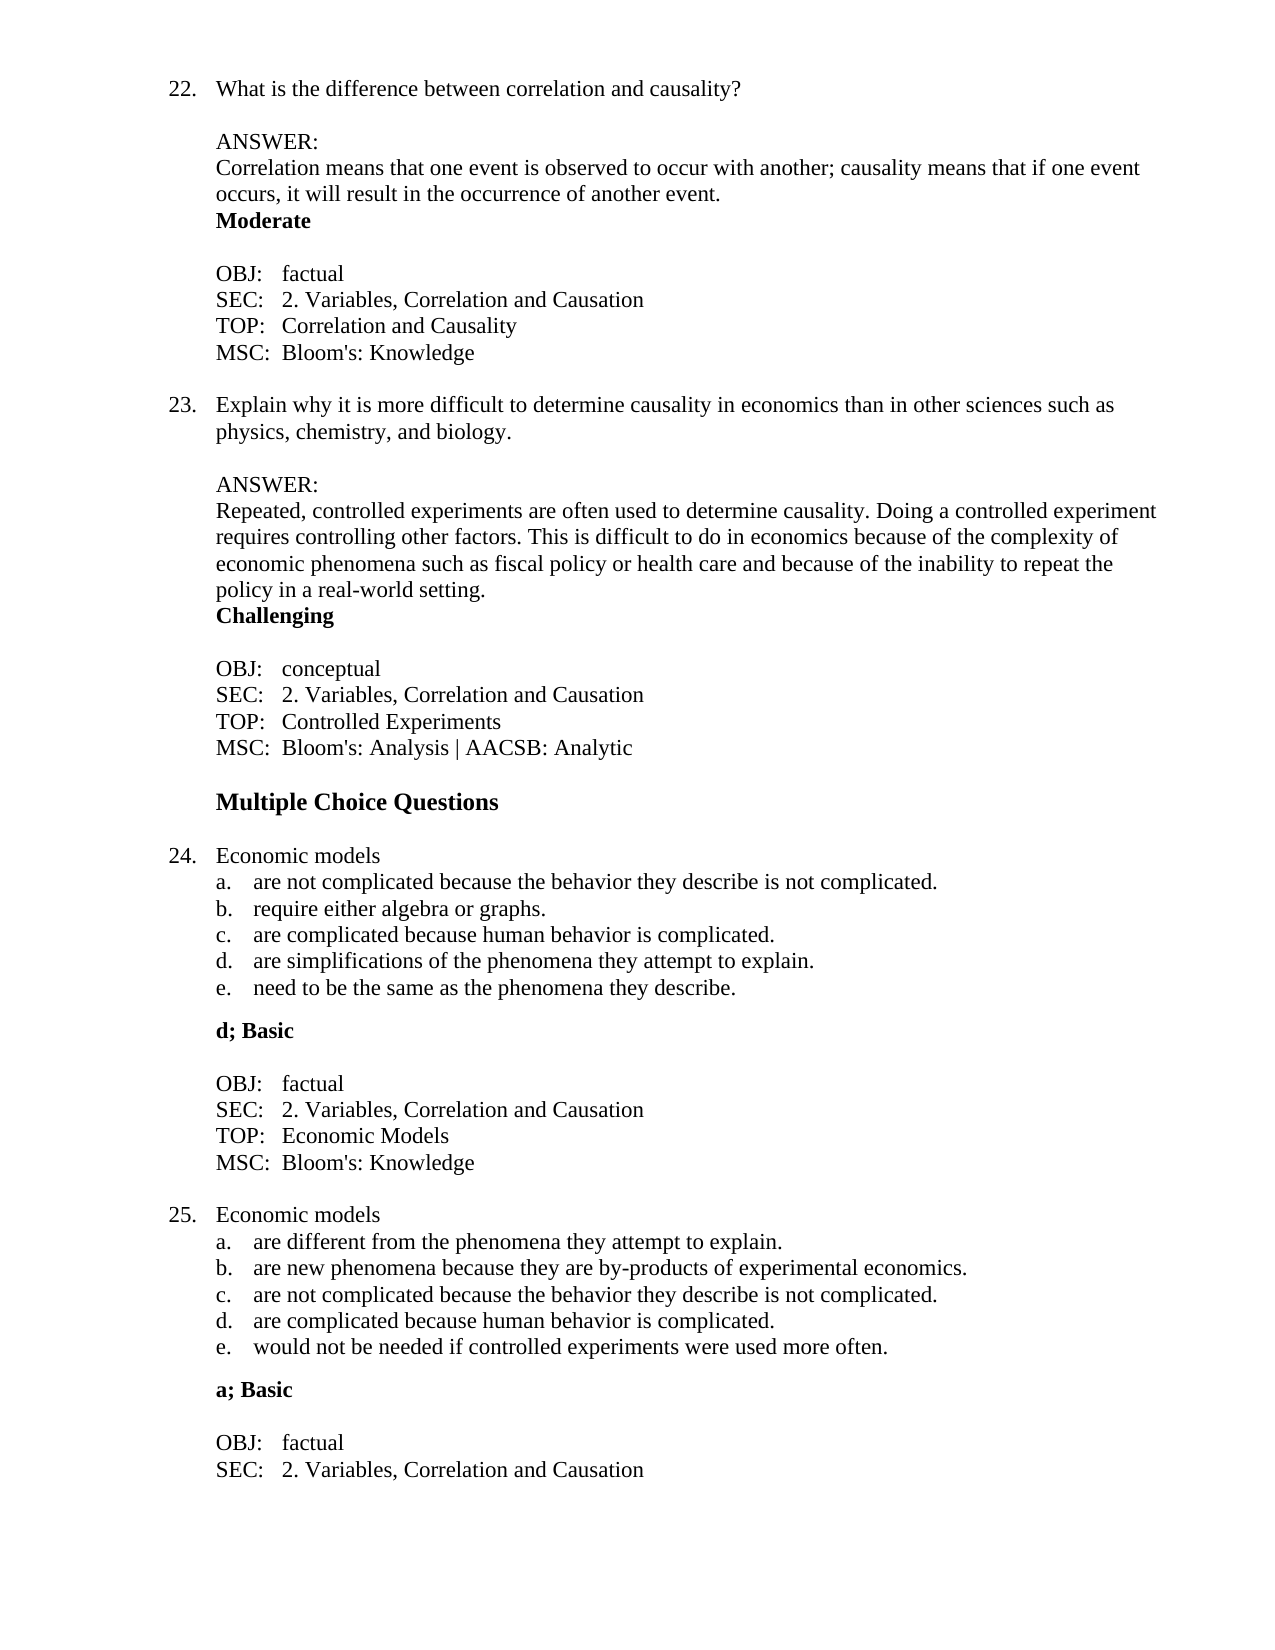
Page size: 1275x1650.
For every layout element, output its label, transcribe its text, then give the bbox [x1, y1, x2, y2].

table_header are not complicated because the behavior they describe is not complicated. [249, 869, 1092, 895]
table_cell are complicated because human behavior is complicated. [249, 921, 1092, 947]
table_cell d. [211, 1307, 248, 1333]
table_cell are simplifications of the phenomena they attempt to explain. [249, 948, 1092, 974]
table_cell need to be the same as the phenomena they describe. [249, 974, 1092, 1000]
table_cell are new phenomena because they are by-products of experimental economics. [249, 1254, 1092, 1281]
text Repeated, controlled experiments are often used to determine causality. Doing a controlled experiment requires controlling other factors. This is difficult to do in economics because of the complexity of economic phenomena such as fiscal policy or health care and because of the inability to repeat the policy in a real-world setting. [216, 497, 1162, 602]
text SEC: 2. Variables, Correlation and Causation [216, 1456, 1162, 1482]
table_header a. [211, 869, 248, 895]
text TOP: Correlation and Causality [216, 312, 1162, 339]
table_cell would not be needed if controlled experiments were used more often. [249, 1333, 1092, 1360]
text Correlation means that one event is observed to occur with another; causality means that if one event occurs, it will result in the occurrence of another event. [216, 154, 1162, 207]
table_cell b. [211, 895, 248, 921]
text OBJ: factual [216, 260, 1162, 286]
text d; Basic [216, 1017, 1162, 1043]
text MSC: Bloom's: Knowledge [216, 1149, 1162, 1175]
text ANSWER: [216, 128, 1162, 154]
text TOP: Economic Models [216, 1122, 1162, 1149]
text TOP: Controlled Experiments [216, 708, 1162, 734]
table_cell b. [211, 1254, 248, 1281]
table_cell are complicated because human behavior is complicated. [249, 1307, 1092, 1333]
table_cell c. [211, 921, 248, 947]
table_header are different from the phenomena they attempt to explain. [249, 1228, 1092, 1254]
table_cell e. [211, 974, 248, 1000]
table_cell e. [211, 1333, 248, 1360]
text ANSWER: [216, 471, 1162, 497]
text MSC: Bloom's: Knowledge [216, 339, 1162, 365]
table_cell require either algebra or graphs. [249, 895, 1092, 921]
text Challenging [216, 602, 1162, 629]
text 25. Economic models [150, 1202, 1162, 1228]
text SEC: 2. Variables, Correlation and Causation [216, 1096, 1162, 1122]
text Moderate [216, 207, 1162, 233]
table_cell c. [211, 1281, 248, 1307]
table_cell are not complicated because the behavior they describe is not complicated. [249, 1281, 1092, 1307]
text 22. What is the difference between correlation and causality? [150, 75, 1162, 101]
text a; Basic [216, 1377, 1162, 1403]
text 24. Economic models [150, 842, 1162, 868]
text OBJ: factual [216, 1429, 1162, 1456]
table_header a. [211, 1228, 248, 1254]
text SEC: 2. Variables, Correlation and Causation [216, 286, 1162, 312]
text MSC: Bloom's: Analysis | AACSB: Analytic [216, 734, 1162, 761]
text OBJ: conceptual [216, 655, 1162, 682]
text SEC: 2. Variables, Correlation and Causation [216, 682, 1162, 708]
table_cell d. [211, 948, 248, 974]
text 23. Explain why it is more difficult to determine causality in economics than in other sciences such as physics, chemistry, and biology. [150, 391, 1162, 444]
text Multiple Choice Questions [216, 787, 1162, 816]
text OBJ: factual [216, 1070, 1162, 1096]
